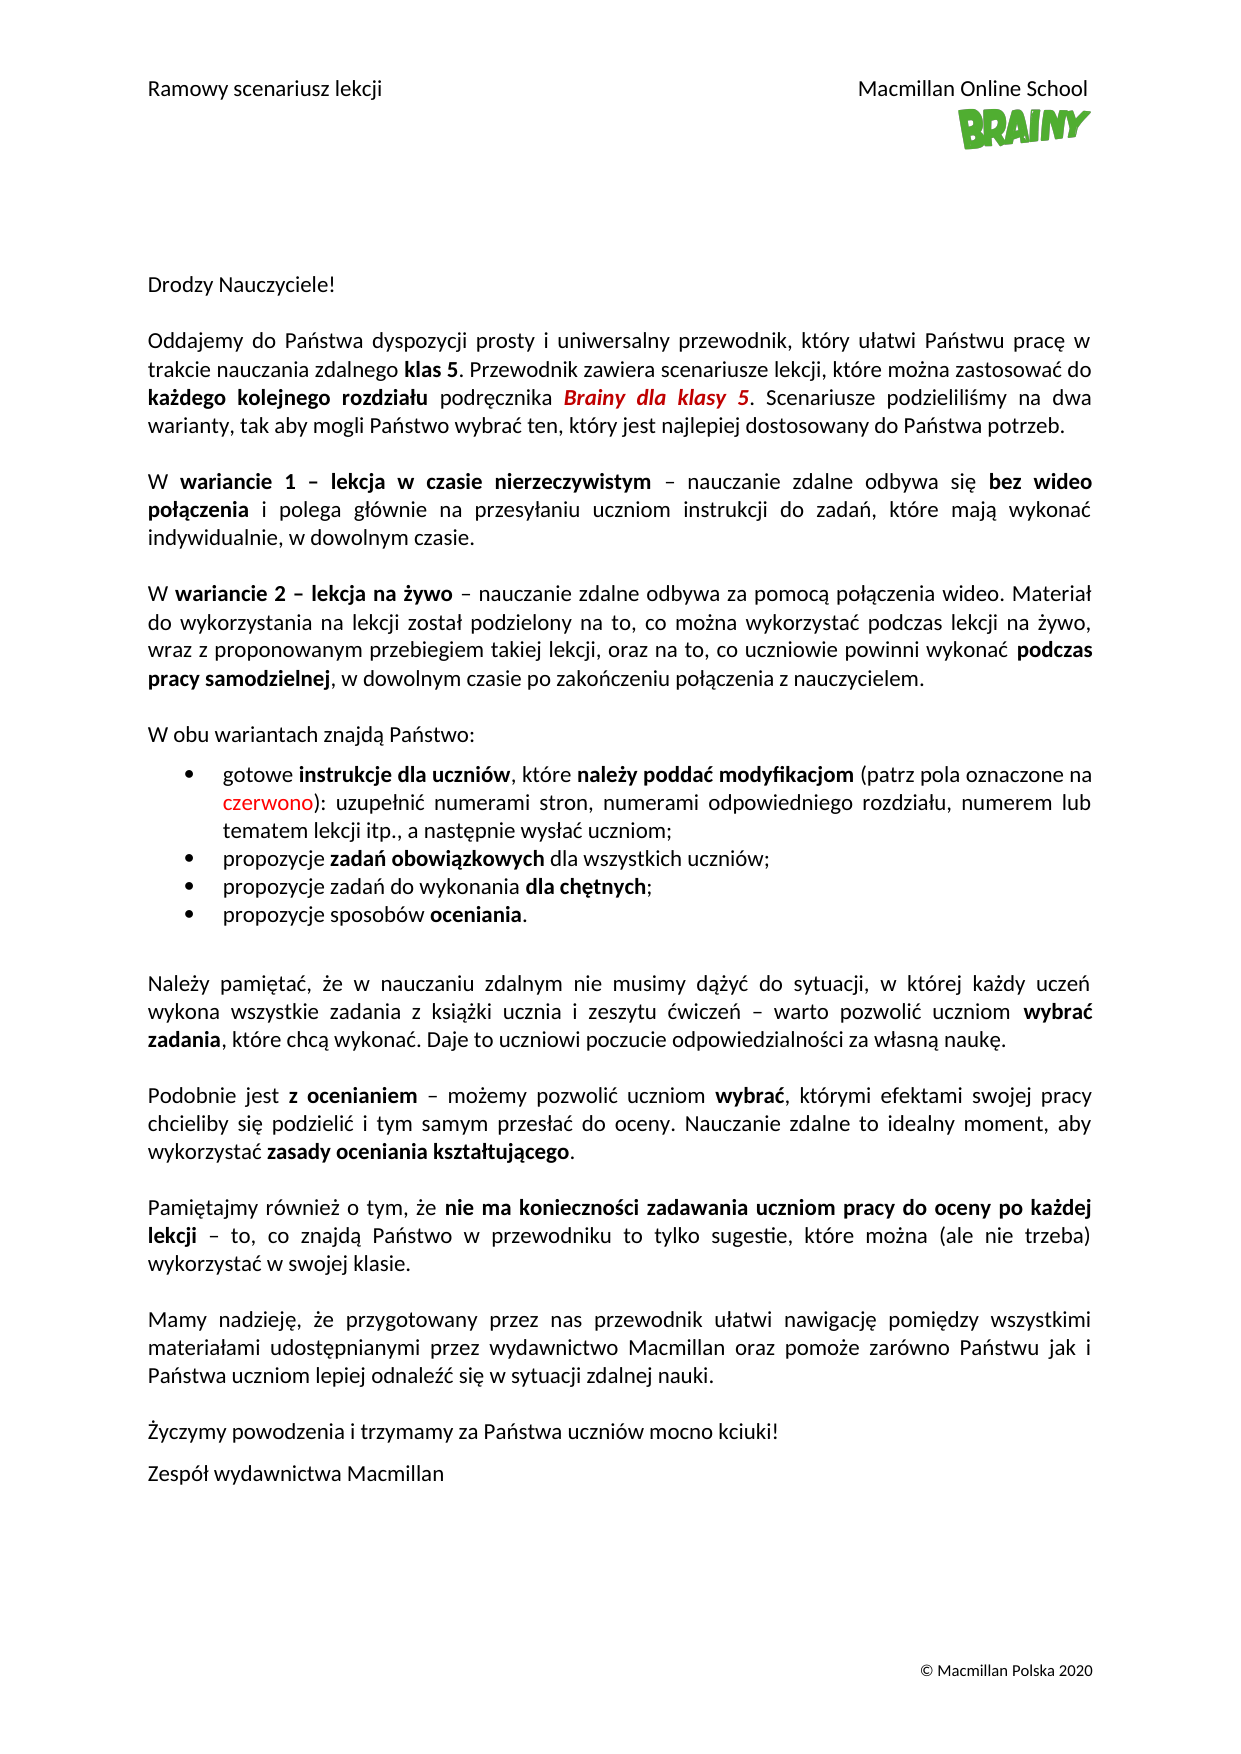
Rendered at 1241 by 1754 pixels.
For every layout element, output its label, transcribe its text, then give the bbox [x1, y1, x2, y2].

text Zespół wydawnictwa Macmillan [148, 1459, 1093, 1487]
list gotowe instrukcje dla uczniów, które należy poddać modyfikacjom (patrz pola oznaczone na czerwono): uzupełnić numerami stron, numerami odpowiedniego rozdziału, numerem lub tematem lekcji itp., a następnie wysłać uczniom; [185, 760, 1093, 844]
text W wariancie 2 – lekcja na żywo – nauczanie zdalne odbywa za pomocą połączenia wideo. Materiał do wykorzystania na lekcji został podzielony na to, co można wykorzystać podczas lekcji na żywo, wraz z proponowanym przebiegiem takiej lekcji, oraz na to, co uczniowie powinni wykonać podczas pracy samodzielnej, w dowolnym czasie po zakończeniu połączenia z nauczycielem. [148, 579, 1093, 692]
picture [955, 107, 1093, 152]
text Życzymy powodzenia i trzymamy za Państwa uczniów mocno kciuki! [148, 1417, 1093, 1445]
list propozycje zadań do wykonania dla chętnych; [185, 872, 1093, 900]
text Oddajemy do Państwa dyspozycji prosty i uniwersalny przewodnik, który ułatwi Państwu pracę w trakcie nauczania zdalnego klas 5. Przewodnik zawiera scenariusze lekcji, które można zastosować do każdego kolejnego rozdziału podręcznika Brainy dla klasy 5. Scenariusze podzieliliśmy na dwa warianty, tak aby mogli Państwo wybrać ten, który jest najlepiej dostosowany do Państwa potrzeb. [148, 327, 1093, 439]
list propozycje zadań obowiązkowych dla wszystkich uczniów; [185, 844, 1093, 872]
text Podobnie jest z ocenianiem – możemy pozwolić uczniom wybrać, którymi efektami swojej pracy chcieliby się podzielić i tym samym przesłać do oceny. Nauczanie zdalne to idealny moment, aby wykorzystać zasady oceniania kształtującego. [148, 1081, 1093, 1165]
text W wariancie 1 – lekcja w czasie nierzeczywistym – nauczanie zdalne odbywa się bez wideo połączenia i polega głównie na przesyłaniu uczniom instrukcji do zadań, które mają wykonać indywidualnie, w dowolnym czasie. [148, 467, 1093, 552]
text Pamiętajmy również o tym, że nie ma konieczności zadawania uczniom pracy do oceny po każdej lekcji – to, co znajdą Państwo w przewodniku to tylko sugestie, które można (ale nie trzeba) wykorzystać w swojej klasie. [148, 1193, 1093, 1277]
text Drodzy Nauczyciele! [148, 271, 1093, 299]
text Należy pamiętać, że w nauczaniu zdalnym nie musimy dążyć do sytuacji, w której każdy uczeń wykona wszystkie zadania z książki ucznia i zeszytu ćwiczeń – warto pozwolić uczniom wybrać zadania, które chcą wykonać. Daje to uczniowi poczucie odpowiedzialności za własną naukę. [148, 969, 1093, 1053]
list propozycje sposobów oceniania. [185, 900, 1093, 928]
text Mamy nadzieję, że przygotowany przez nas przewodnik ułatwi nawigację pomiędzy wszystkimi materiałami udostępnianymi przez wydawnictwo Macmillan oraz pomoże zarówno Państwu jak i Państwa uczniom lepiej odnaleźć się w sytuacji zdalnej nauki. [148, 1305, 1093, 1389]
text W obu wariantach znajdą Państwo: [148, 720, 1093, 748]
